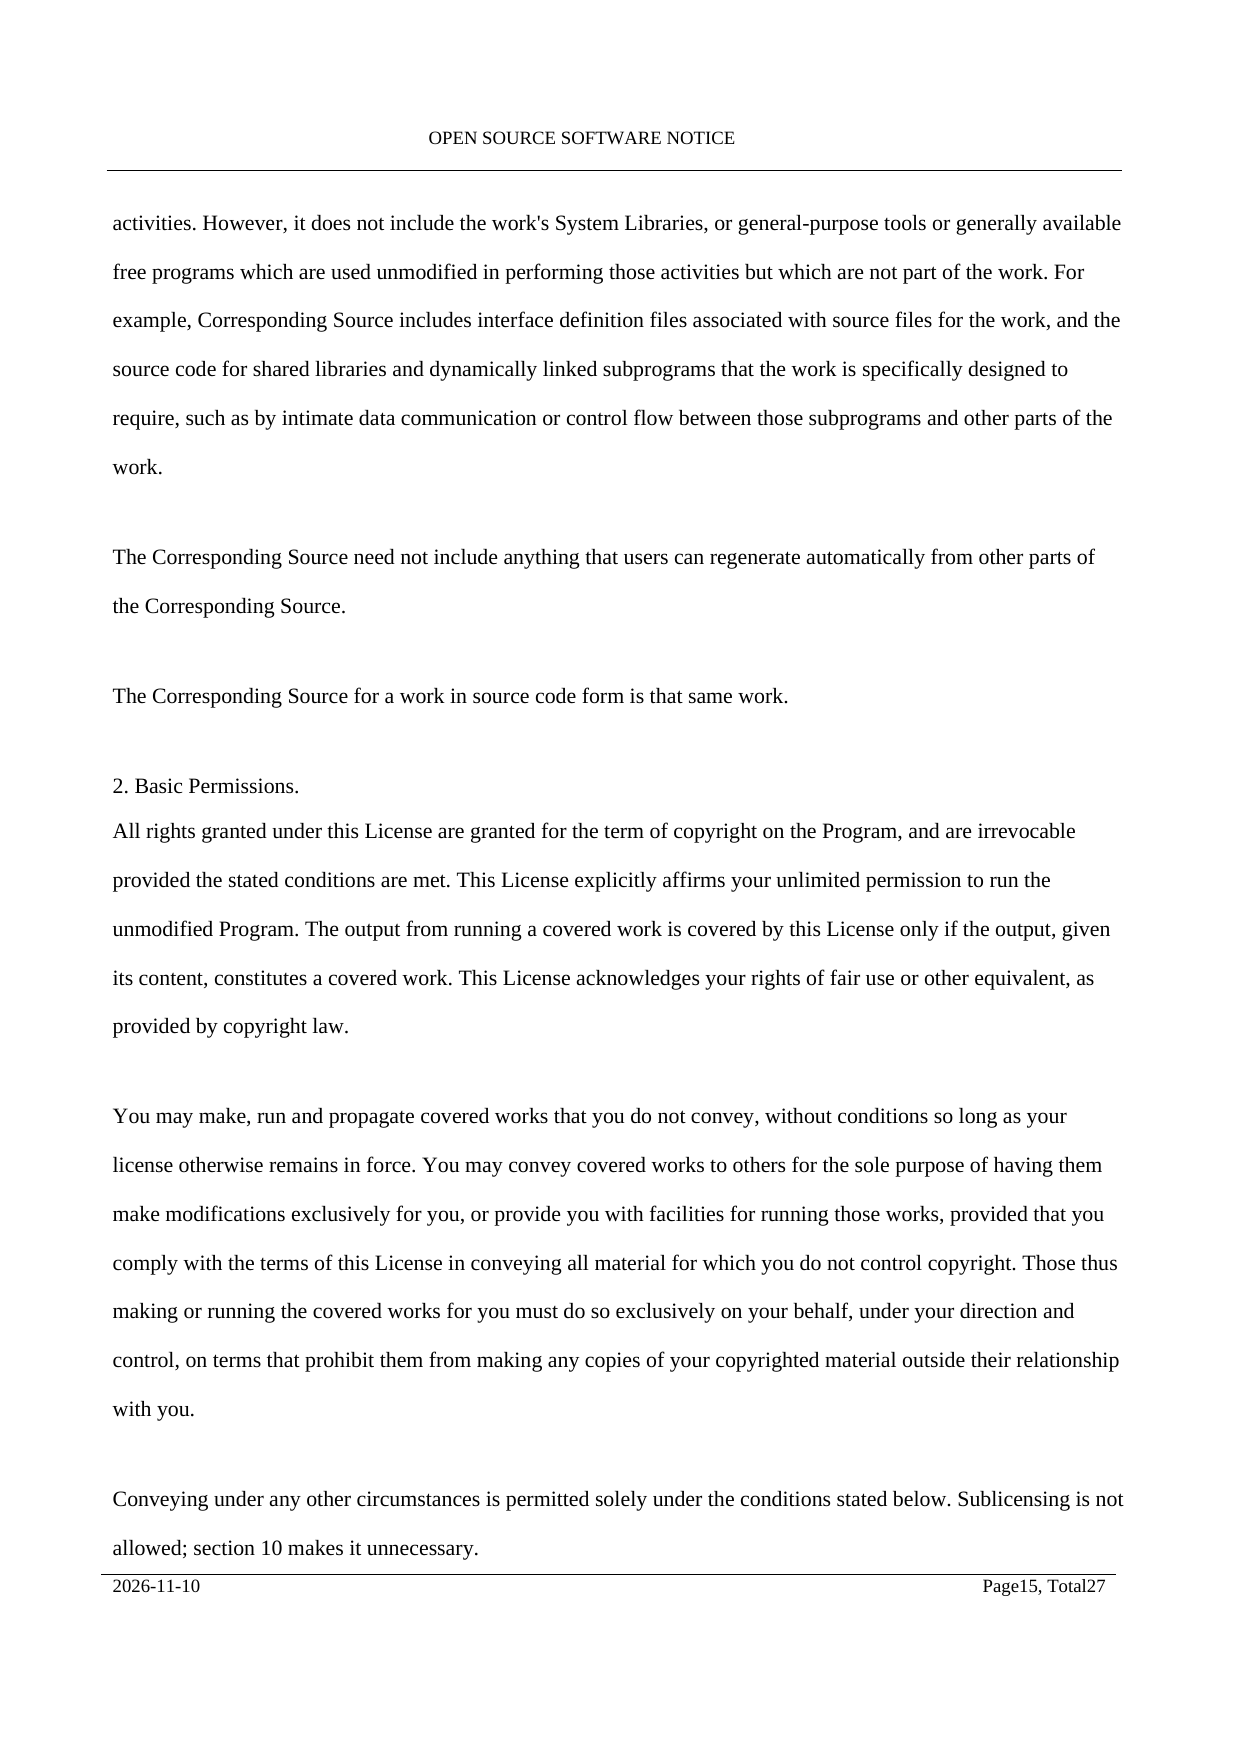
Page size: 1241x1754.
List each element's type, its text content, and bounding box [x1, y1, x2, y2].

text Conveying under any other circumstances is permitted solely under the conditions stated below. Sublicensing is not allowed; section 10 makes it unnecessary. [112, 1482, 1128, 1564]
text You may make, run and propagate covered works that you do not convey, without conditions so long as your license otherwise remains in force. You may convey covered works to others for the sole purpose of having them make modifications exclusively for you, or provide you with facilities for running those works, provided that you comply with the terms of this License in conveying all material for which you do not control copyright. Those thus making or running the covered works for you must do so exclusively on your behalf, under your direction and control, on terms that prohibit them from making any copies of your copyrighted material outside their relationship with you. [112, 1100, 1128, 1425]
text 2. Basic Permissions. [112, 769, 1128, 802]
text The Corresponding Source need not include anything that users can regenerate automatically from other parts of the Corresponding Source. [112, 540, 1128, 622]
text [112, 206, 1128, 483]
text The Corresponding Source for a work in source code form is that same work. [112, 679, 1128, 712]
text All rights granted under this License are granted for the term of copyright on the Program, and are irrevocable provided the stated conditions are met. This License explicitly affirms your unlimited permission to run the unmodified Program. The output from running a covered work is covered by this License only if the output, given its content, constitutes a covered work. This License acknowledges your rights of fair use or other equivalent, as provided by copyright law. [112, 814, 1128, 1042]
